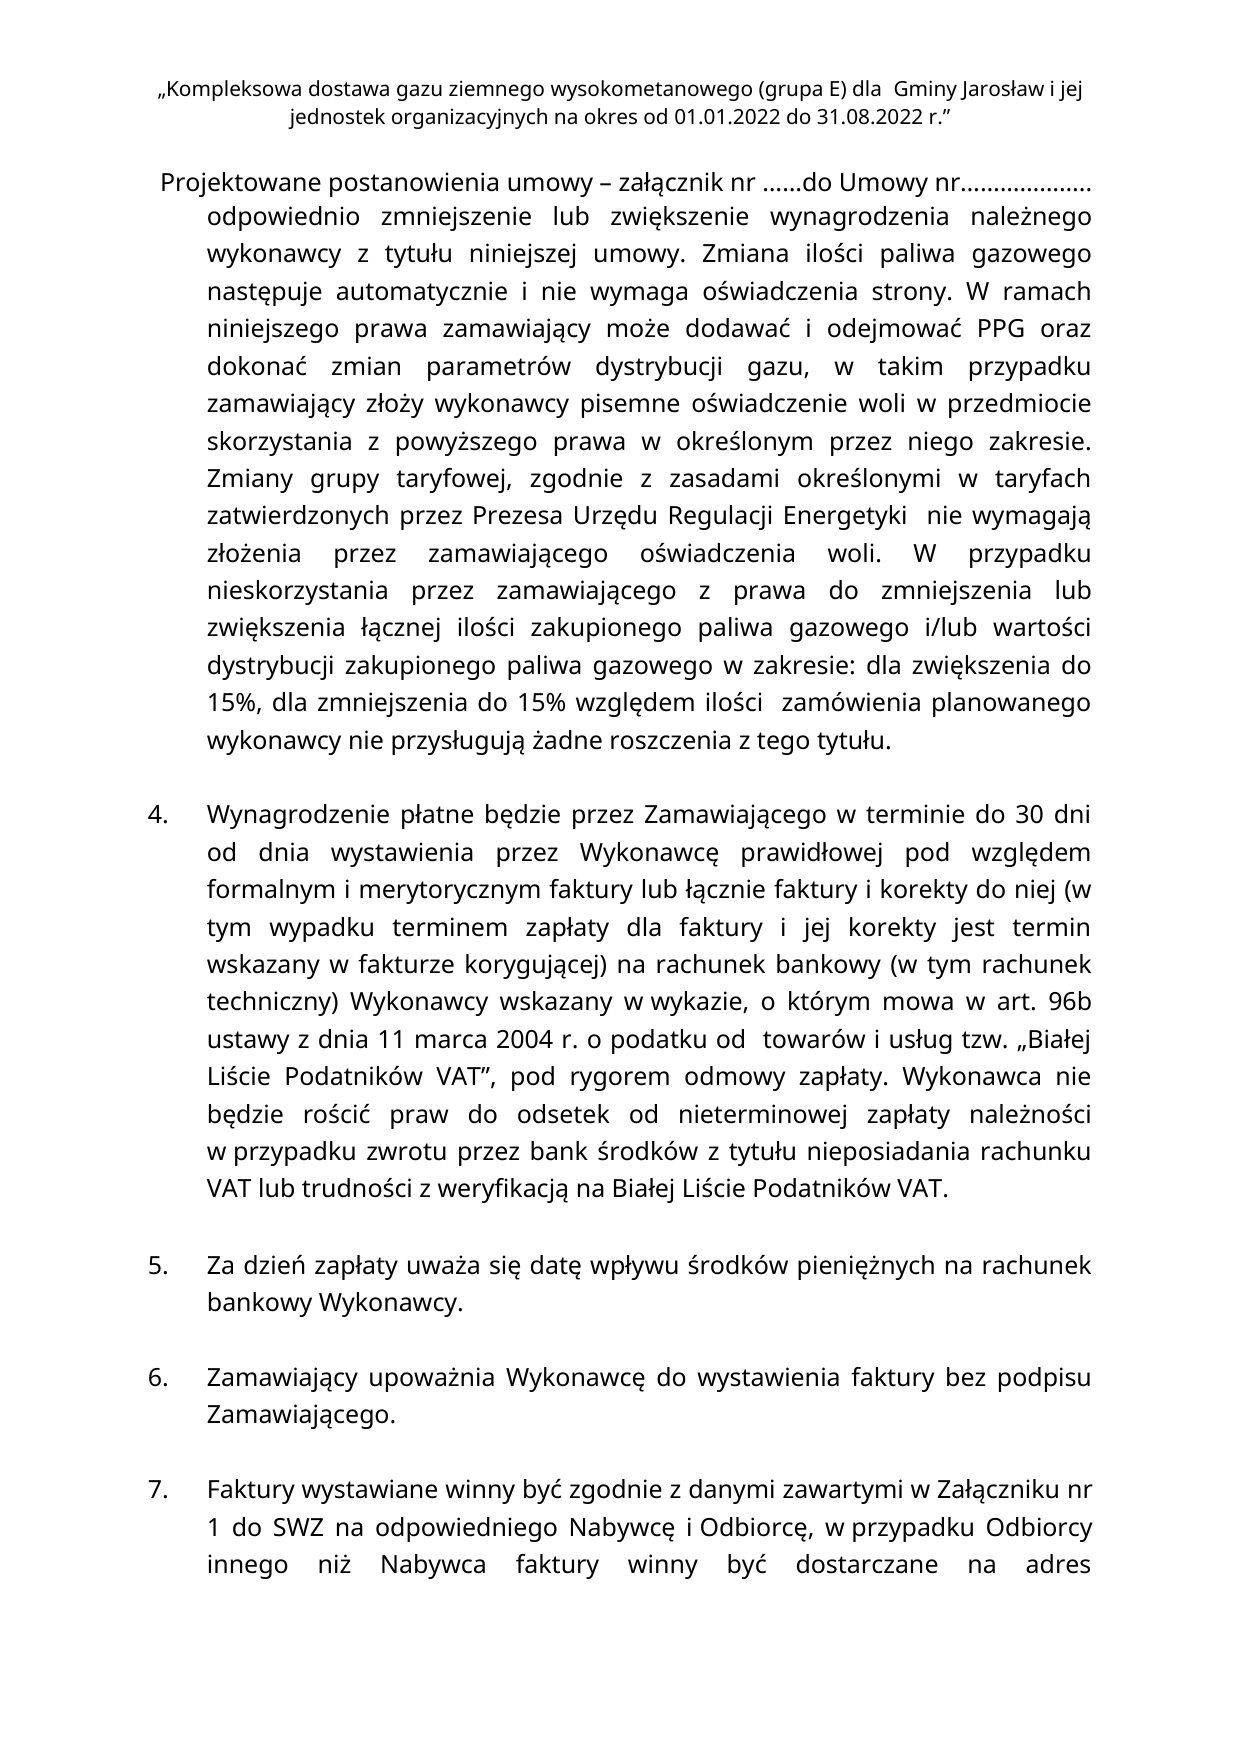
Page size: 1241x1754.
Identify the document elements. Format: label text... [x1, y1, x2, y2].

list Za dzień zapłaty uważa się datę wpływu środków pieniężnych na rachunek bankowy Wykonawcy. [148, 1248, 1093, 1319]
list Zamawiający upoważnia Wykonawcę do wystawienia faktury bez podpisu Zamawiającego. [148, 1360, 1093, 1431]
list Wynagrodzenie płatne będzie przez Zamawiającego w terminie do 30 dni od dnia wystawienia przez Wykonawcę prawidłowej pod względem formalnym i merytorycznym faktury lub łącznie faktury i korekty do niej (w tym wypadku terminem zapłaty dla faktury i jej korekty jest termin wskazany w fakturze korygującej) na rachunek bankowy (w tym rachunek techniczny) Wykonawcy wskazany w wykazie, o którym mowa w art. 96b ustawy z dnia 11 marca 2004 r. o podatku od towarów i usług tzw. „Białej Liście Podatników VAT”, pod rygorem odmowy zapłaty. Wykonawca nie będzie rościć praw do odsetek od nieterminowej zapłaty należności w przypadku zwrotu przez bank środków z tytułu nieposiadania rachunku VAT lub trudności z weryfikacją na Białej Liście Podatników VAT. [148, 797, 1093, 1205]
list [148, 199, 1093, 756]
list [148, 1472, 1093, 1581]
